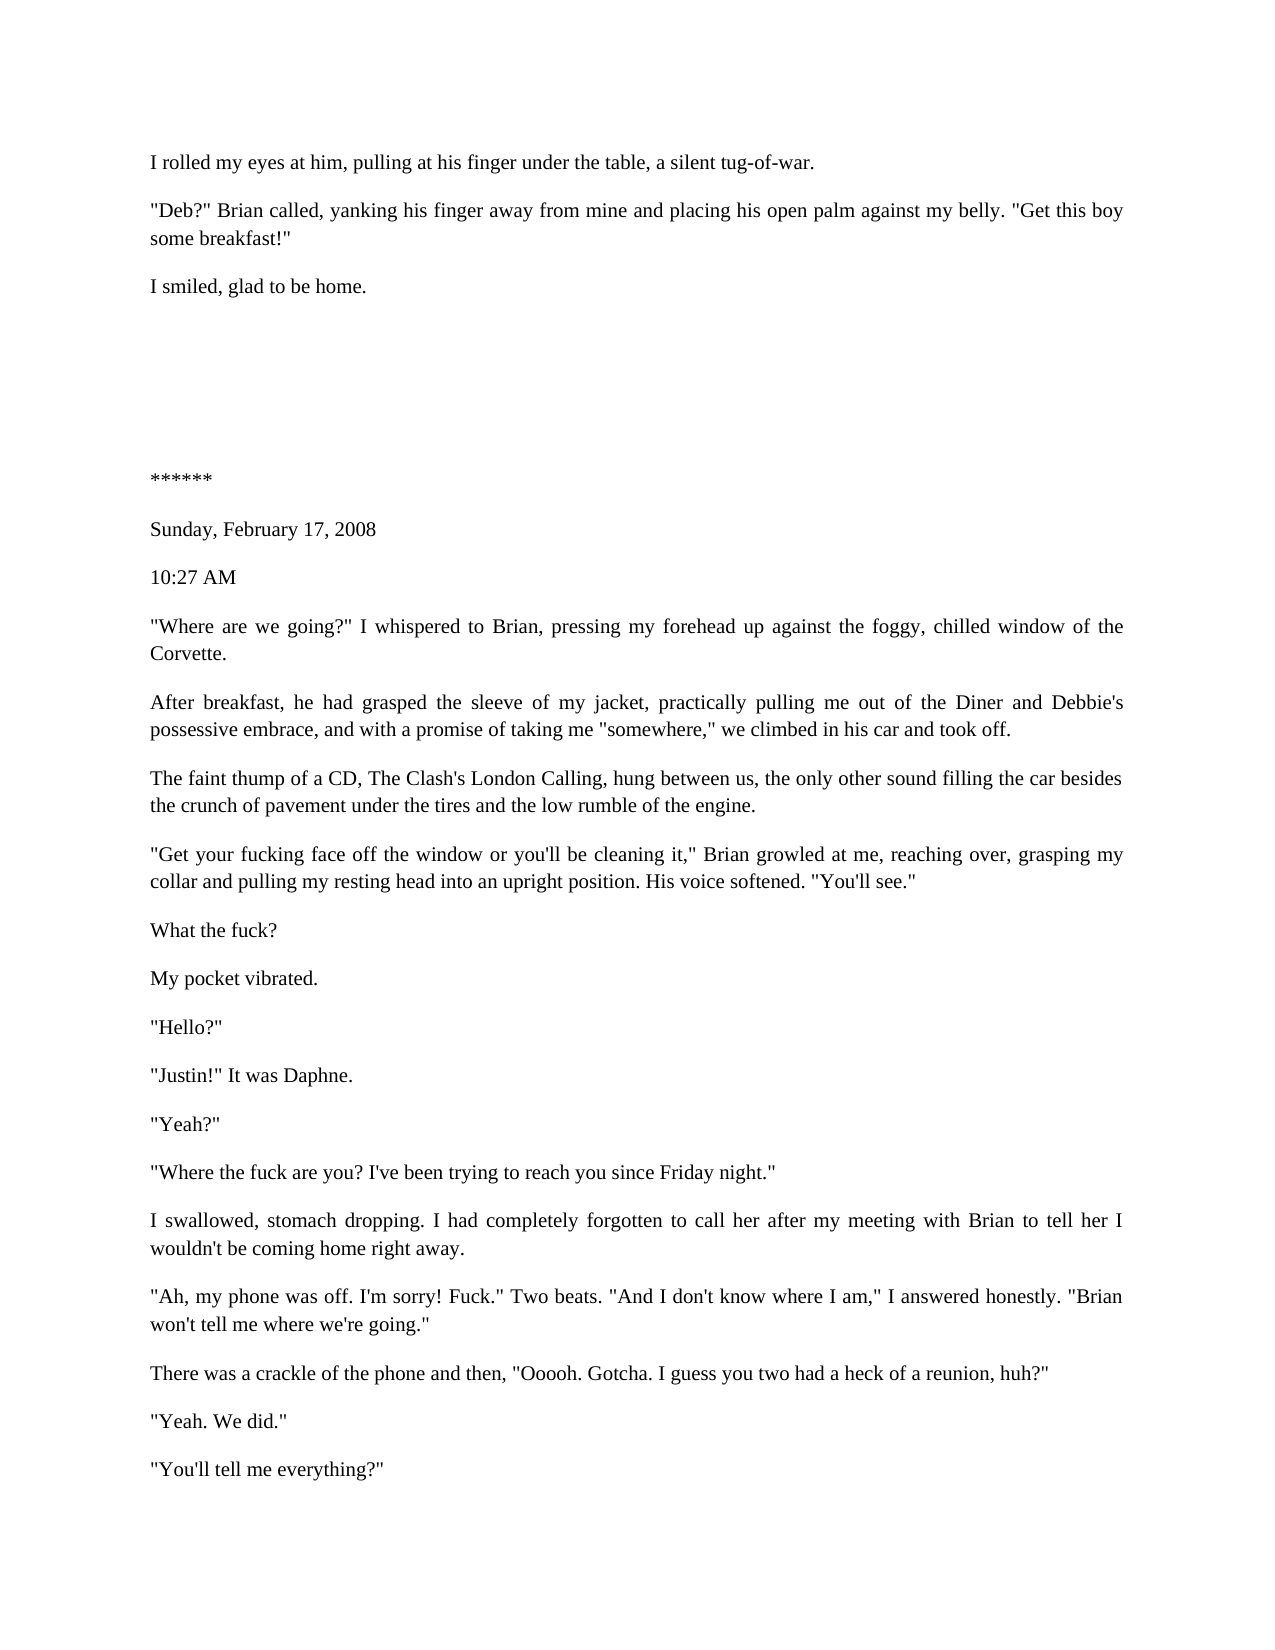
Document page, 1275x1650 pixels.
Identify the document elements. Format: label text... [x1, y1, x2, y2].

text ****** [150, 468, 1125, 492]
text I smiled, glad to be home. [150, 274, 1125, 298]
text What the fuck? [150, 918, 1125, 942]
text I swallowed, stomach dropping. I had completely forgotten to call her after my meeting with Brian to tell her I wouldn't be coming home right away. [150, 1208, 1125, 1260]
text The faint thump of a CD, The Clash's London Calling, hung between us, the only other sound filling the car besides the crunch of pavement under the tires and the low rumble of the engine. [150, 766, 1125, 817]
text Sunday, February 17, 2008 [150, 517, 1125, 541]
text 10:27 AM [150, 565, 1125, 589]
text "Yeah. We did." [150, 1409, 1125, 1433]
text "Hello?" [150, 1014, 1125, 1039]
text "Deb?" Brian called, yanking his finger away from mine and placing his open palm against my belly. "Get this boy some breakfast!" [150, 198, 1125, 250]
text "Get your fucking face off the window or you'll be cleaning it," Brian growled at me, reaching over, grasping my collar and pulling my resting head into an upright position. His voice softened. "You'll see." [150, 842, 1125, 893]
text "Where are we going?" I whispered to Brian, pressing my forehead up against the foggy, chilled window of the Corvette. [150, 613, 1125, 665]
text "Ah, my phone was off. I'm sorry! Fuck." Two beats. "And I don't know where I am," I answered honestly. "Brian won't tell me where we're going." [150, 1284, 1125, 1336]
text My pocket vibrated. [150, 966, 1125, 990]
text "Where the fuck are you? I've been trying to reach you since Friday night." [150, 1160, 1125, 1184]
text "Yeah?" [150, 1111, 1125, 1136]
text I rolled my eyes at him, pulling at his finger under the table, a silent tug-of-war. [150, 150, 1125, 174]
text "Justin!" It was Daphne. [150, 1063, 1125, 1087]
text "You'll tell me everything?" [150, 1457, 1125, 1481]
text After breakfast, he had grasped the sleeve of my jacket, practically pulling me out of the Diner and Debbie's possessive embrace, and with a promise of taking me "somewhere," we climbed in his car and took off. [150, 689, 1125, 741]
text There was a crackle of the phone and then, "Ooooh. Gotcha. I guess you two had a heck of a reunion, huh?" [150, 1360, 1125, 1384]
